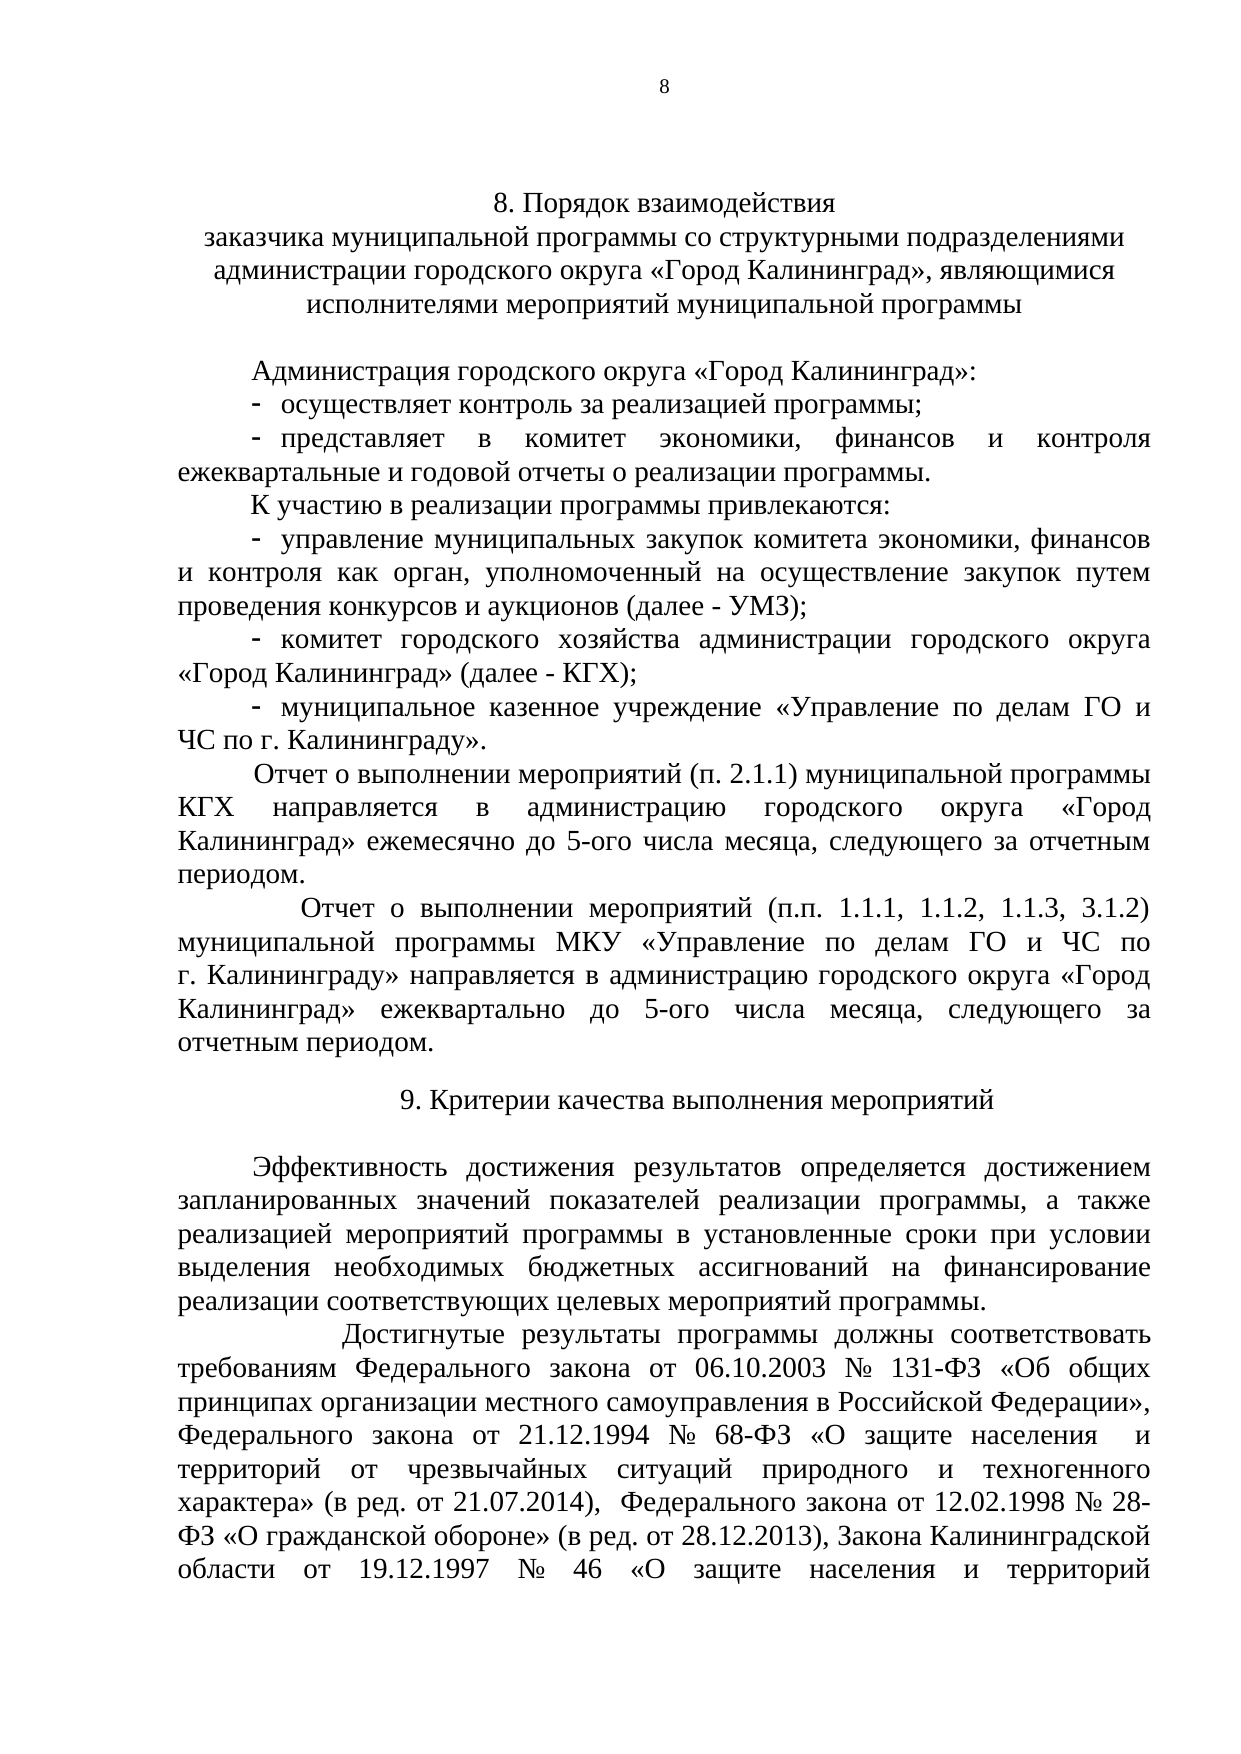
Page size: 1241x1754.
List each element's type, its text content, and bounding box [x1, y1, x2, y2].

text Эффективность достижения результатов определяется достижением запланированных значений показателей реализации программы, а также реализацией мероприятий программы в установленные сроки при условии выделения необходимых бюджетных ассигнований на финансирование реализации соответствующих целевых мероприятий программы. [177, 1149, 1152, 1317]
list муниципальное казенное учреждение «Управление по делам ГО и ЧС по г. Калининграду». [177, 689, 1152, 756]
text Отчет о выполнении мероприятий (п. 2.1.1) муниципальной программы КГХ направляется в администрацию городского округа «Город Калининград» ежемесячно до 5-ого числа месяца, следующего за отчетным периодом. [177, 756, 1152, 890]
list управление муниципальных закупок комитета экономики, финансов и контроля как орган, уполномоченный на осуществление закупок путем проведения конкурсов и аукционов (далее - УМЗ); [177, 521, 1152, 622]
text К участию в реализации программы привлекаются: [177, 487, 1152, 521]
text Администрация городского округа «Город Калининград»: [177, 353, 1149, 386]
list представляет в комитет экономики, финансов и контроля ежеквартальные и годовой отчеты о реализации программы. [177, 420, 1152, 487]
list заказчика муниципальной программы со структурными подразделениями администрации городского округа «Город Калининград», являющимися исполнителями мероприятий муниципальной программы [177, 219, 1152, 319]
list 8. Порядок взаимодействия [177, 185, 1152, 219]
list 9. Критерии качества выполнения мероприятий [177, 1082, 1152, 1115]
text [177, 1317, 1152, 1585]
text Отчет о выполнении мероприятий (п.п. 1.1.1, 1.1.2, 1.1.3, 3.1.2) муниципальной программы МКУ «Управление по делам ГО и ЧС по г. Калининграду» направляется в администрацию городского округа «Город Калининград» ежеквартально до 5-ого числа месяца, следующего за отчетным периодом. [177, 890, 1152, 1058]
list комитет городского хозяйства администрации городского округа «Город Калининград» (далее - КГХ); [177, 622, 1152, 689]
list осуществляет контроль за реализацией программы; [177, 386, 1152, 420]
